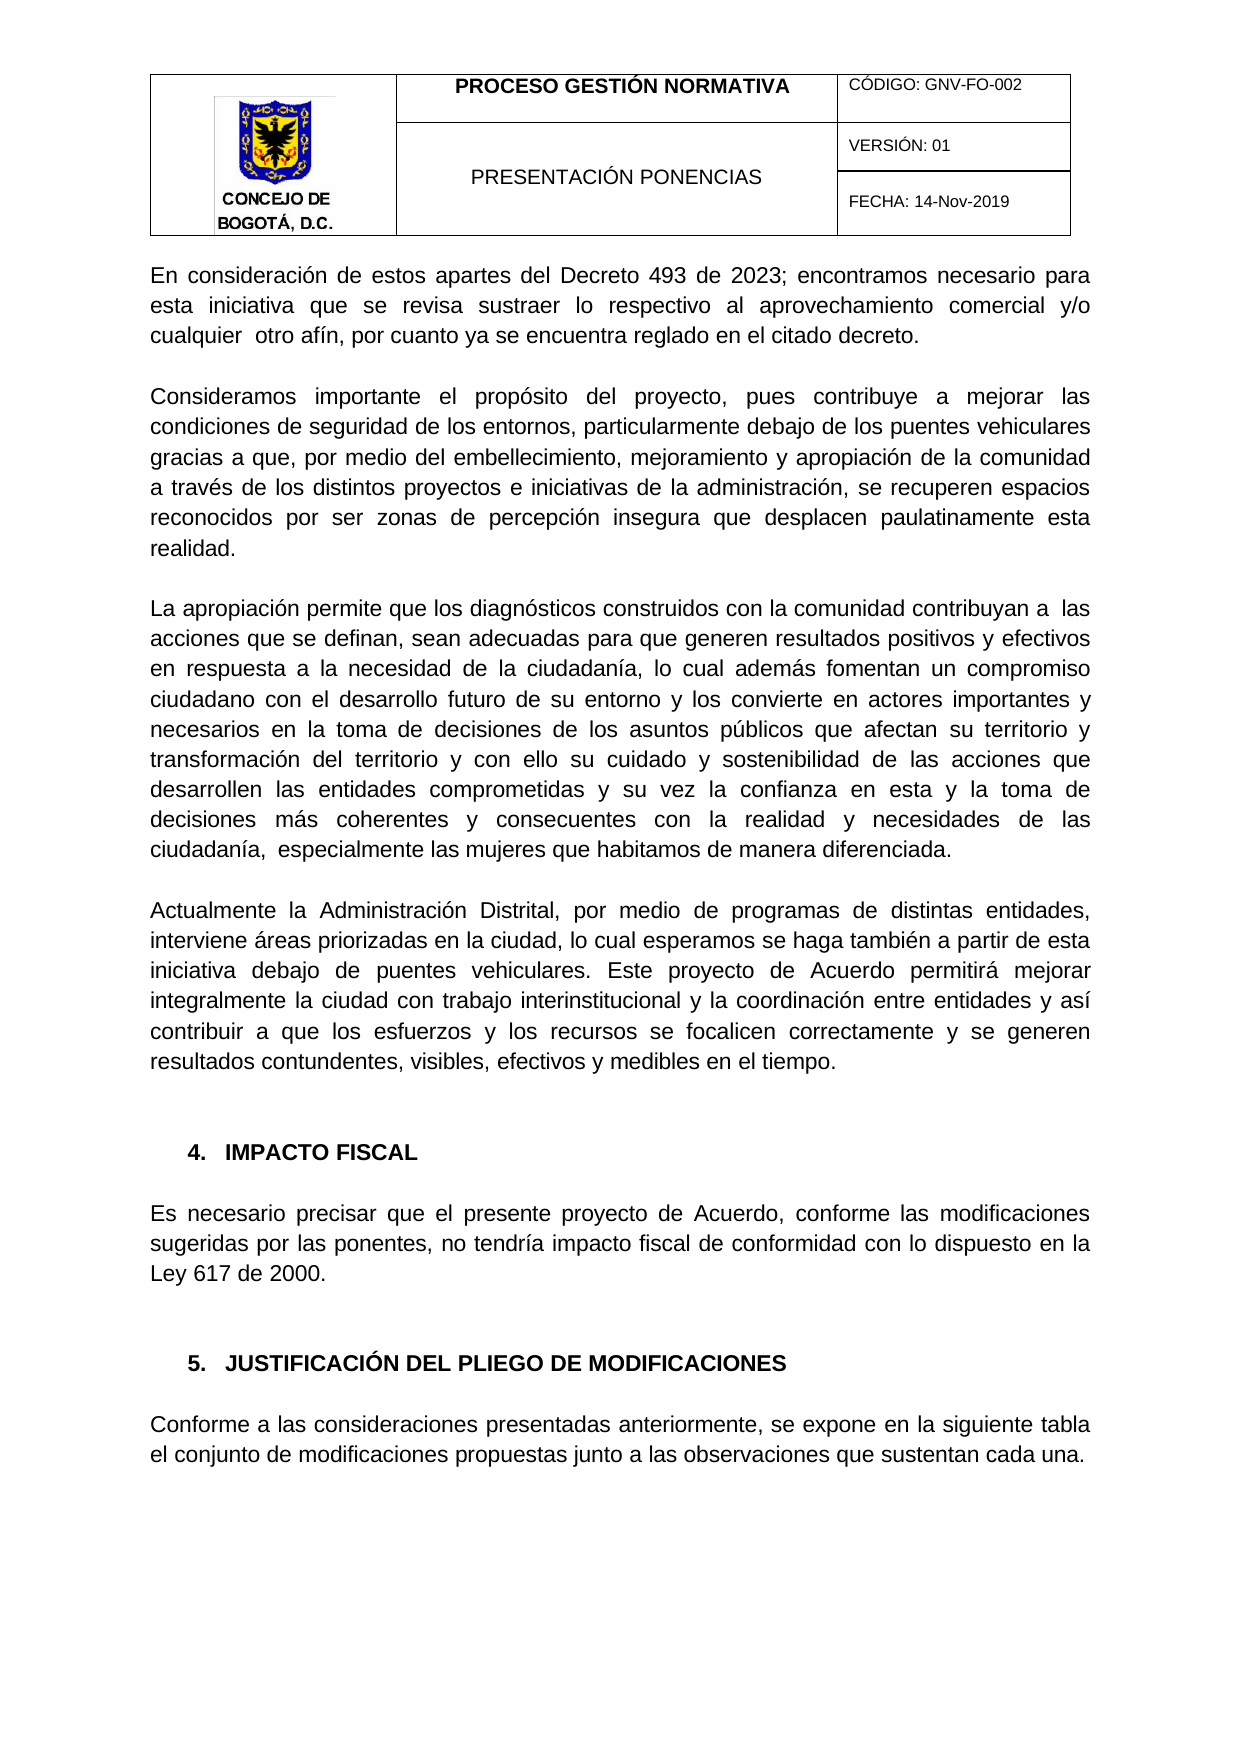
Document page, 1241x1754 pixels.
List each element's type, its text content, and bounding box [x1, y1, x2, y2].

table_cell FECHA: 14-Nov-2019 [838, 172, 1070, 235]
table_cell PRESENTACIÓN PONENCIAS [397, 123, 837, 235]
text La apropiación permite que los diagnósticos construidos con la comunidad contribuyan a las acciones que se definan, sean adecuadas para que generen resultados positivos y efectivos en respuesta a la necesidad de la ciudadanía, lo cual además fomentan un compromiso ciudadano con el desarrollo futuro de su entorno y los convierte en actores importantes y necesarios en la toma de decisiones de los asuntos públicos que afectan su territorio y transformación del territorio y con ello su cuidado y sostenibilidad de las acciones que desarrollen las entidades comprometidas y su vez la confianza en esta y la toma de decisiones más coherentes y consecuentes con la realidad y necesidades de las ciudadanía, especialmente las mujeres que habitamos de manera diferenciada. [150, 595, 1091, 862]
table_cell VERSIÓN: 01 [838, 123, 1070, 170]
text Consideramos importante el propósito del proyecto, pues contribuye a mejorar las condiciones de seguridad de los entornos, particularmente debajo de los puentes vehiculares gracias a que, por medio del embellecimiento, mejoramiento y apropiación de la comunidad a través de los distintos proyectos e iniciativas de la administración, se recuperen espacios reconocidos por ser zonas de percepción insegura que desplacen paulatinamente esta realidad. [150, 383, 1091, 561]
text En consideración de estos apartes del Decreto 493 de 2023; encontramos necesario para esta iniciativa que se revisa sustraer lo respectivo al aprovechamiento comercial y/o cualquier otro afín, por cuanto ya se encuentra reglado en el citado decreto. [150, 262, 1091, 349]
subtitle JUSTIFICACIÓN DEL PLIEGO DE MODIFICACIONES [187, 1350, 1103, 1377]
subtitle IMPACTO FISCAL [187, 1139, 1103, 1165]
picture [212, 94, 336, 235]
table_header CÓDIGO: GNV-FO-002 [838, 75, 1070, 122]
table_header [151, 75, 396, 235]
text Conforme a las consideraciones presentadas anteriormente, se expone en la siguiente tabla el conjunto de modificaciones propuestas junto a las observaciones que sustentan cada una. [150, 1411, 1091, 1468]
text Actualmente la Administración Distrital, por medio de programas de distintas entidades, interviene áreas priorizadas en la ciudad, lo cual esperamos se haga también a partir de esta iniciativa debajo de puentes vehiculares. Este proyecto de Acuerdo permitirá mejorar integralmente la ciudad con trabajo interinstitucional y la coordinación entre entidades y así contribuir a que los esfuerzos y los recursos se focalicen correctamente y se generen resultados contundentes, visibles, efectivos y medibles en el tiempo. [150, 897, 1091, 1074]
text Es necesario precisar que el presente proyecto de Acuerdo, conforme las modificaciones sugeridas por las ponentes, no tendría impacto fiscal de conformidad con lo dispuesto en la Ley 617 de 2000. [150, 1199, 1091, 1286]
table_header PROCESO GESTIÓN NORMATIVA [397, 75, 837, 122]
